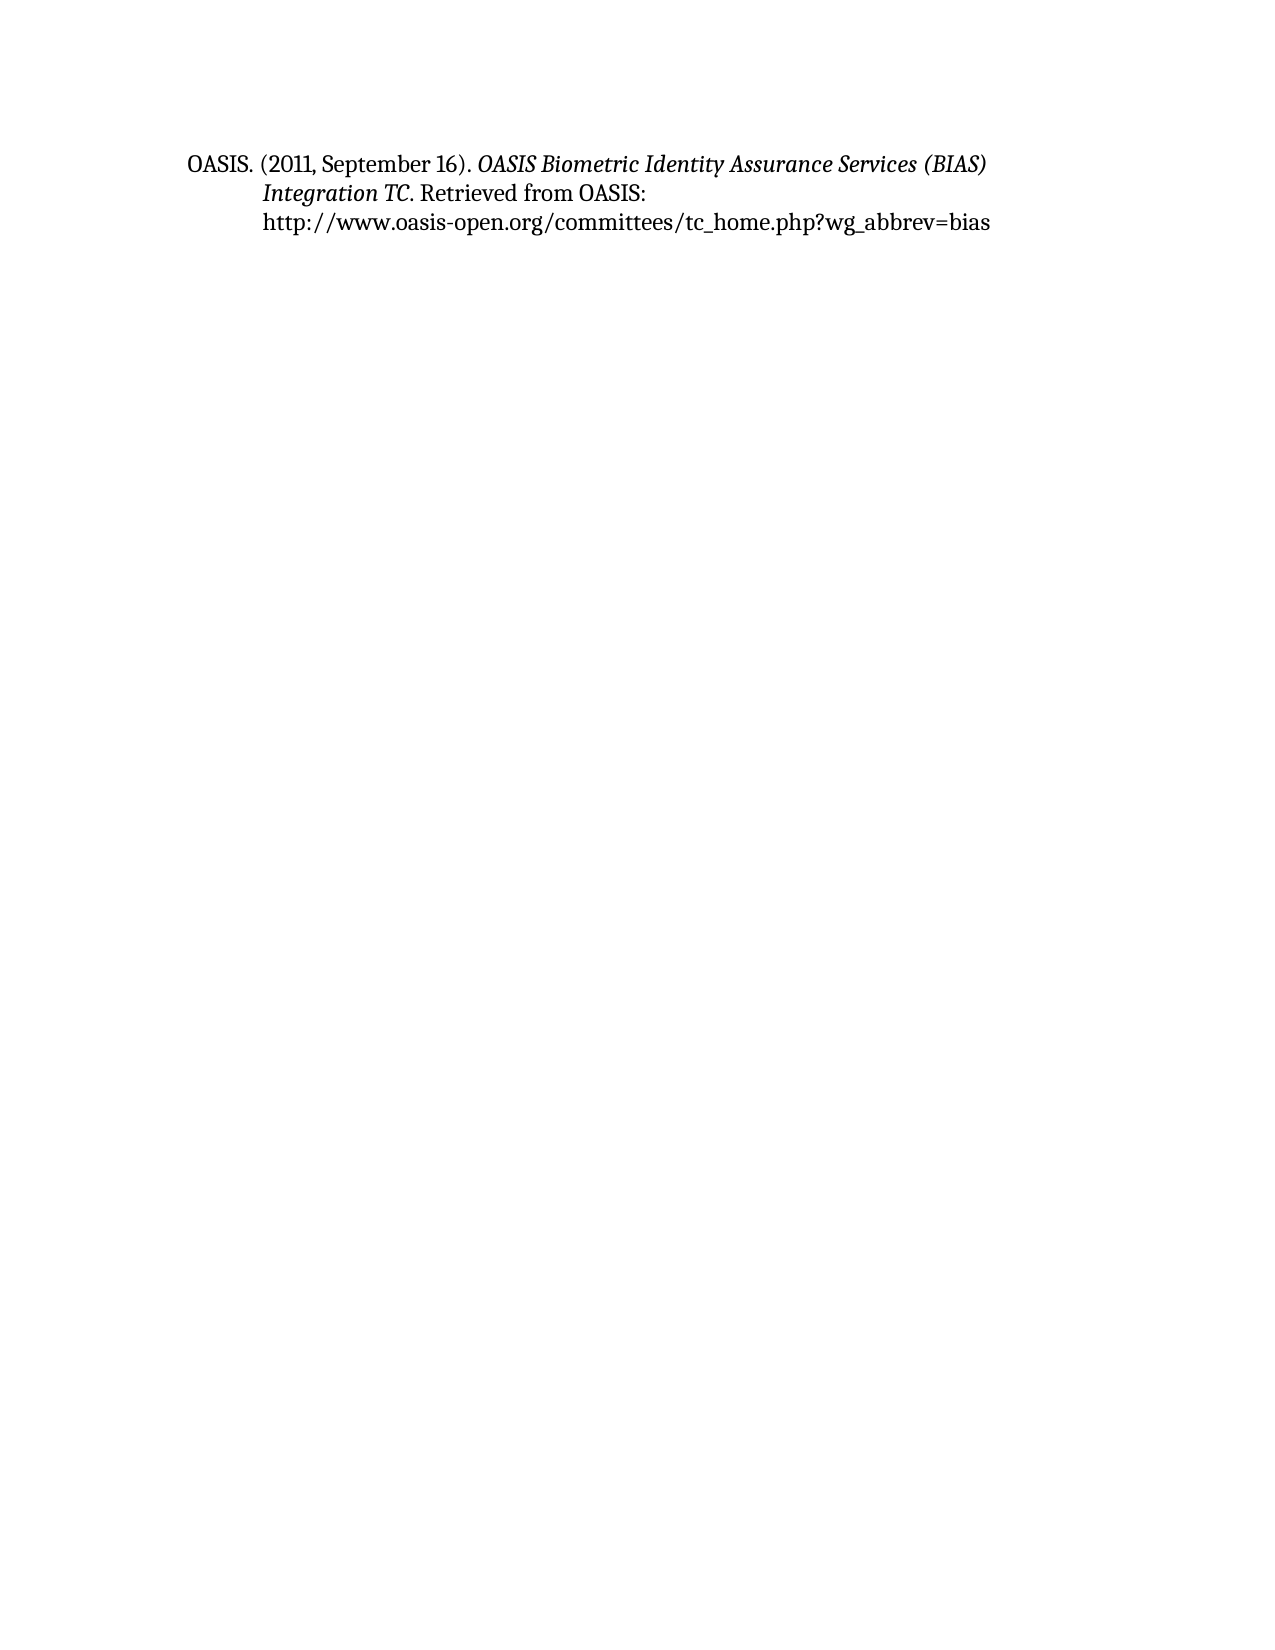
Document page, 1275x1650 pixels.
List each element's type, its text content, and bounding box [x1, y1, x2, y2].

text OASIS. (2011, September 16). OASIS Biometric Identity Assurance Services (BIAS) Integration TC. Retrieved from OASIS: http://www.oasis-open.org/committees/tc_home.php?wg_abbrev=bias [187, 150, 1087, 236]
